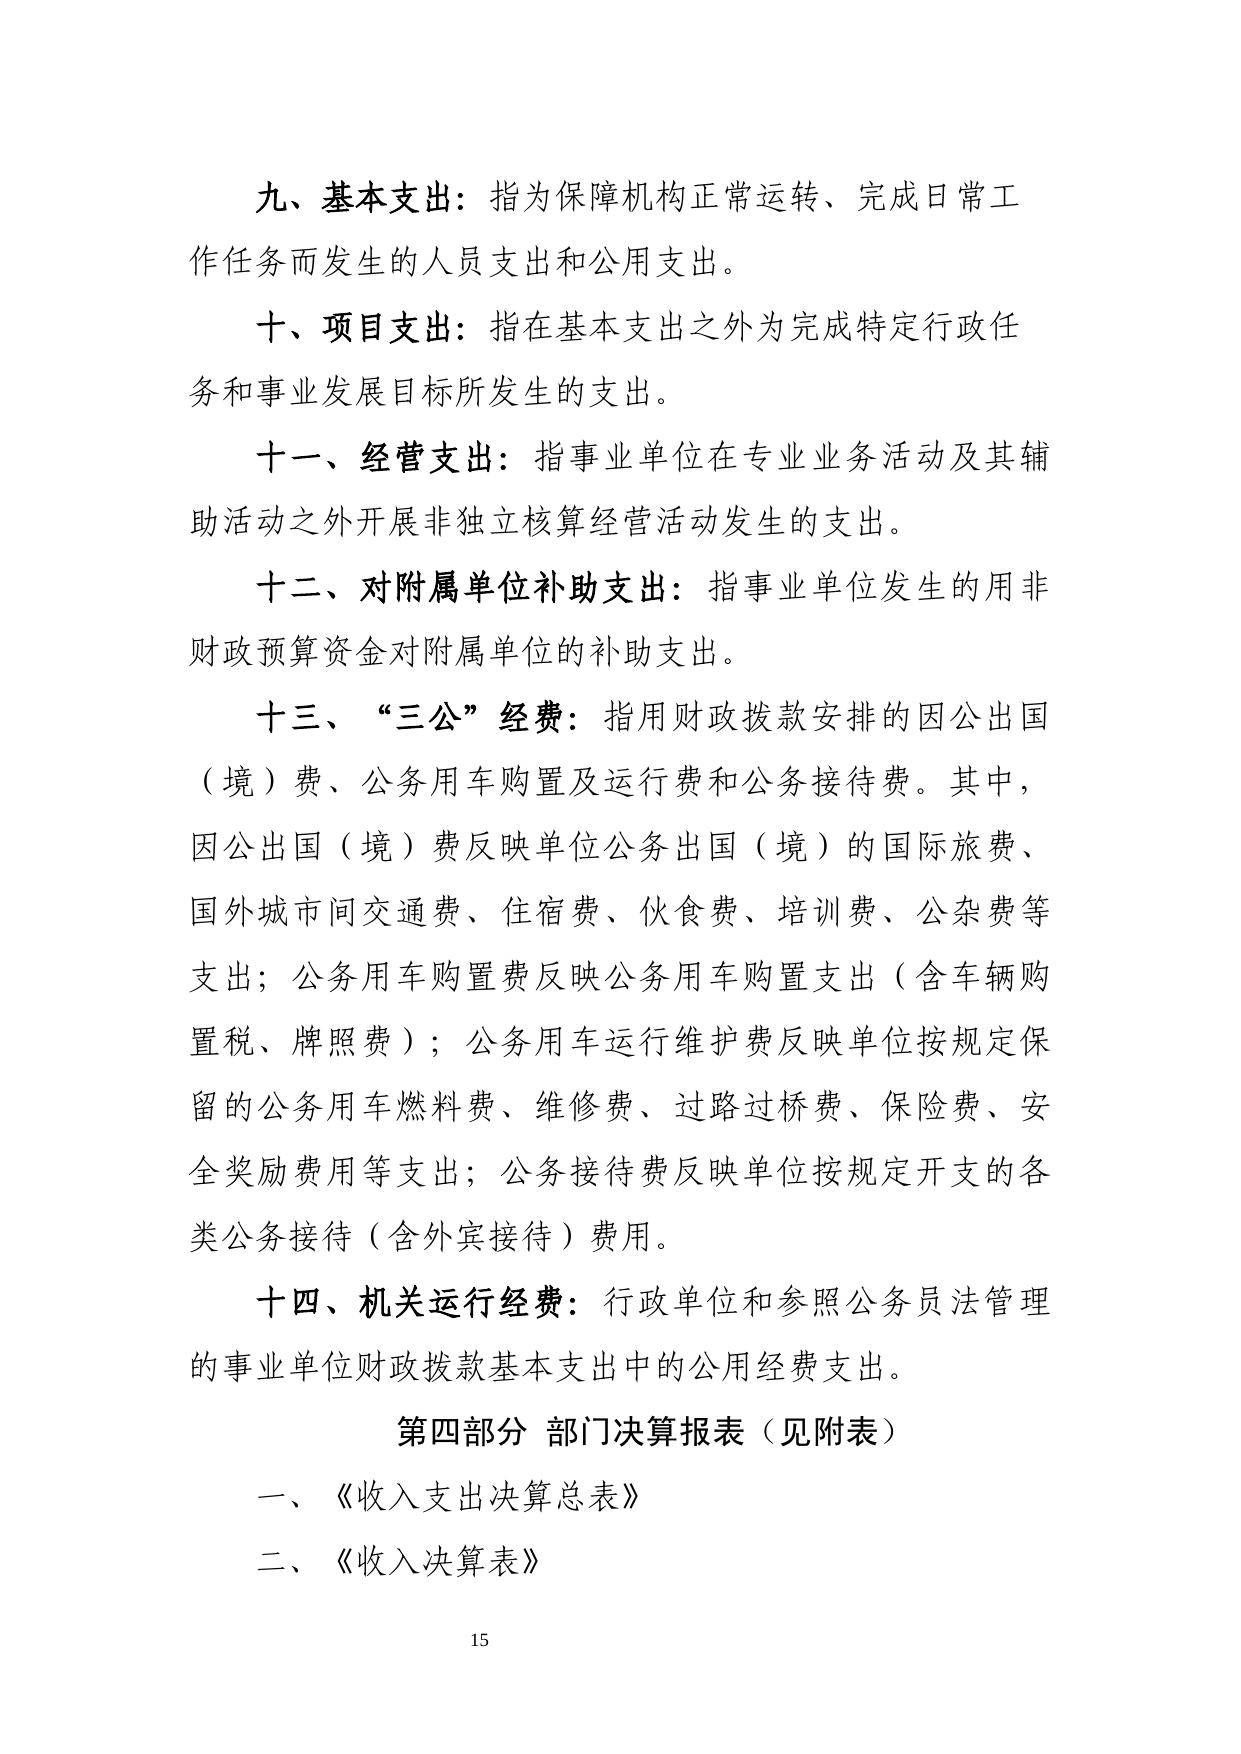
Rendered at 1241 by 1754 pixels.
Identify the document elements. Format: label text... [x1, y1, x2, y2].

text 二、《收入决算表》 [187, 1527, 1053, 1592]
text 十、项目支出：指在基本支出之外为完成特定行政任务和事业发展目标所发生的支出。 [187, 292, 1053, 422]
text 十四、机关运行经费：行政单位和参照公务员法管理的事业单位财政拨款基本支出中的公用经费支出。 [187, 1267, 1053, 1397]
text 一、《收入支出决算总表》 [187, 1462, 1053, 1527]
text 第四部分 部门决算报表（见附表） [187, 1397, 1053, 1462]
text 十三、“三公”经费：指用财政拨款安排的因公出国（境）费、公务用车购置及运行费和公务接待费。其中，因公出国（境）费反映单位公务出国（境）的国际旅费、国外城市间交通费、住宿费、伙食费、培训费、公杂费等支出；公务用车购置费反映公务用车购置支出（含车辆购置税、牌照费）；公务用车运行维护费反映单位按规定保留的公务用车燃料费、维修费、过路过桥费、保险费、安全奖励费用等支出；公务接待费反映单位按规定开支的各类公务接待（含外宾接待）费用。 [187, 682, 1053, 1267]
text 十一、经营支出：指事业单位在专业业务活动及其辅助活动之外开展非独立核算经营活动发生的支出。 [187, 422, 1053, 552]
text 九、基本支出：指为保障机构正常运转、完成日常工作任务而发生的人员支出和公用支出。 [187, 162, 1053, 292]
text 十二、对附属单位补助支出：指事业单位发生的用非财政预算资金对附属单位的补助支出。 [187, 552, 1053, 682]
